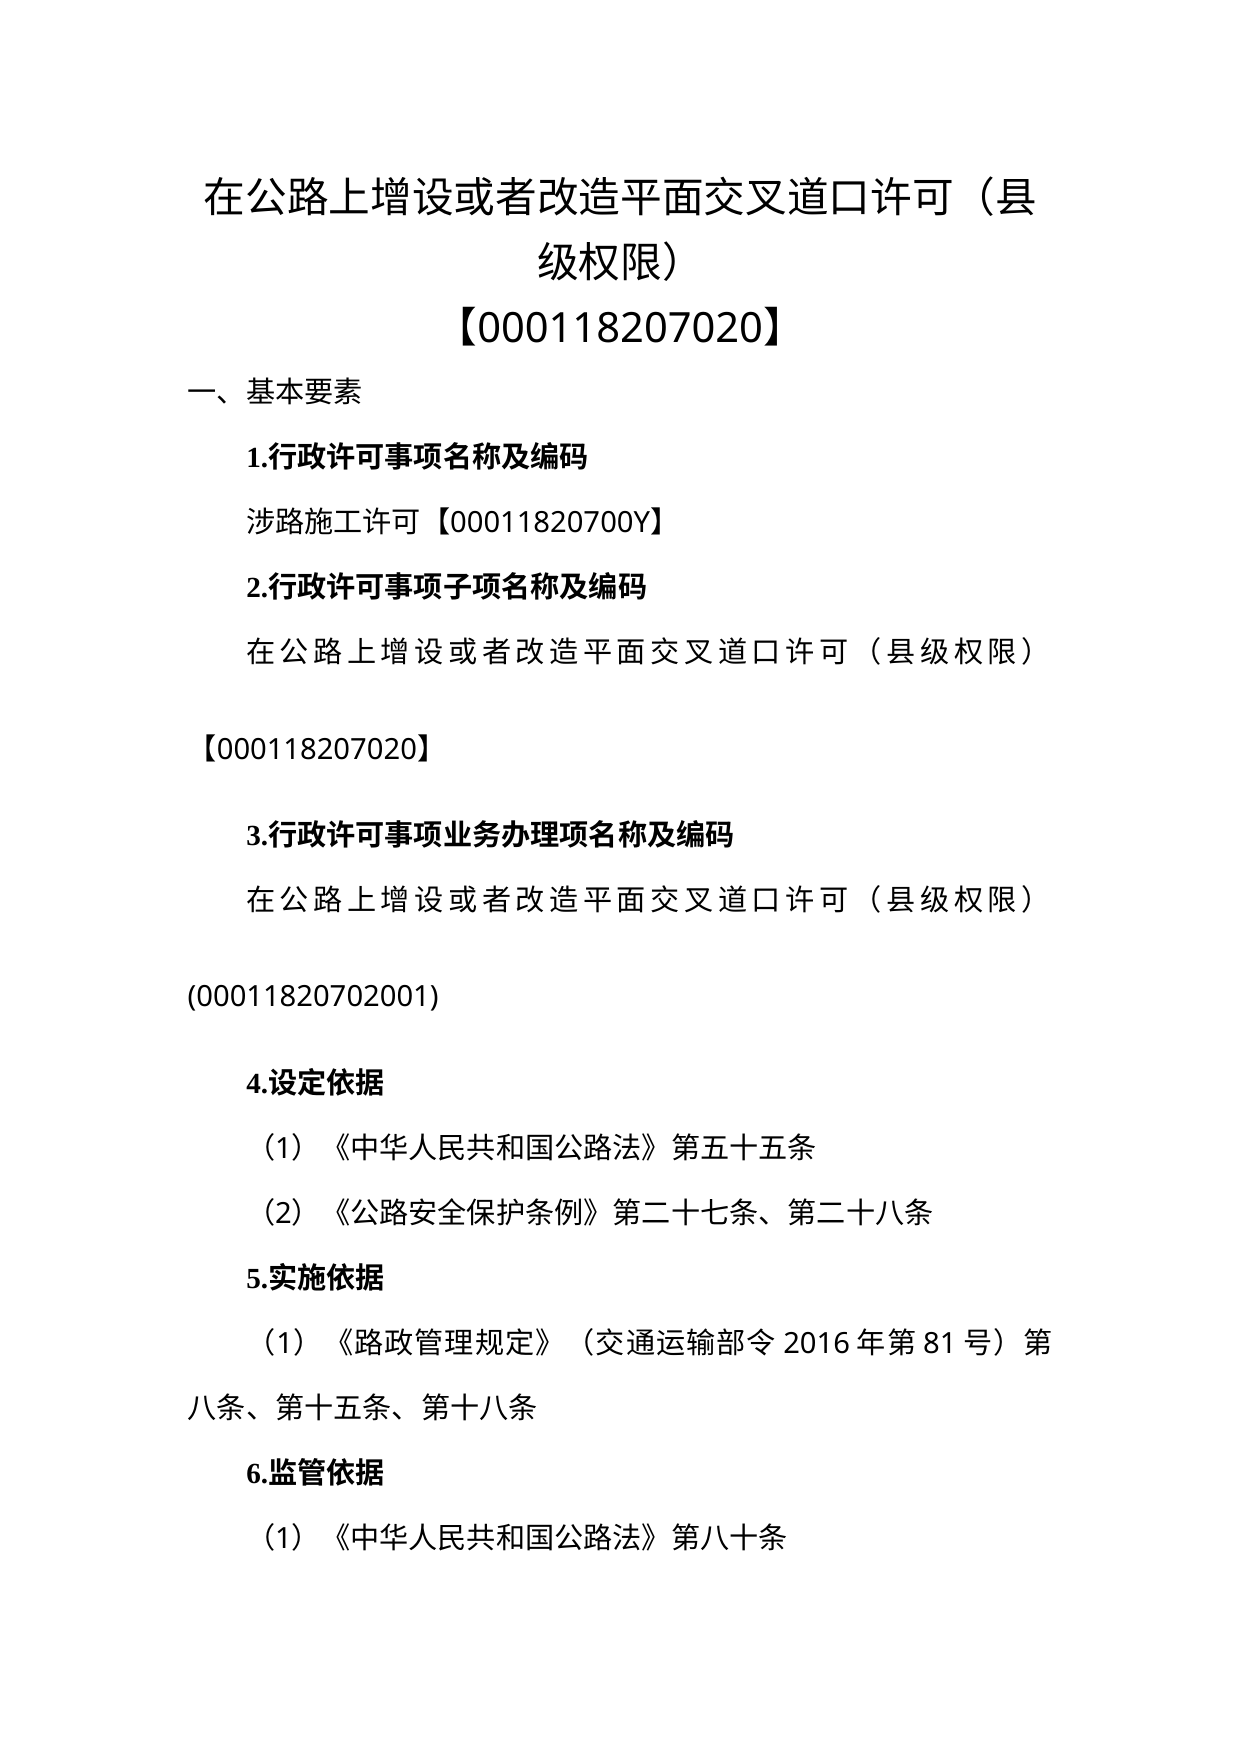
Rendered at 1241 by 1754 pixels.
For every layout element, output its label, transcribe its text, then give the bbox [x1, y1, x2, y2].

text 一、基本要素 [187, 357, 1053, 422]
text （1）《中华人民共和国公路法》第八十条 [187, 1503, 1053, 1568]
text 在公路上增设或者改造平面交叉道口许可（县级权限）(00011820702001) [187, 866, 1053, 1028]
text 3.行政许可事项业务办理项名称及编码 [187, 801, 1053, 866]
text 在公路上增设或者改造平面交叉道口许可（县级权限） [187, 162, 1053, 292]
text 涉路施工许可【00011820700Y】 [187, 487, 1053, 552]
text 1.行政许可事项名称及编码 [187, 422, 1053, 487]
text 【000118207020】 [187, 292, 1053, 357]
text （1）《路政管理规定》（交通运输部令2016年第81号）第八条、第十五条、第十八条 [187, 1308, 1053, 1438]
text （2）《公路安全保护条例》第二十七条、第二十八条 [187, 1178, 1053, 1243]
text 2.行政许可事项子项名称及编码 [187, 552, 1053, 617]
text 5.实施依据 [187, 1243, 1053, 1308]
text 4.设定依据 [187, 1048, 1053, 1113]
text （1）《中华人民共和国公路法》第五十五条 [187, 1113, 1053, 1178]
text 在公路上增设或者改造平面交叉道口许可（县级权限）【000118207020】 [187, 617, 1053, 779]
text 6.监管依据 [187, 1438, 1053, 1503]
